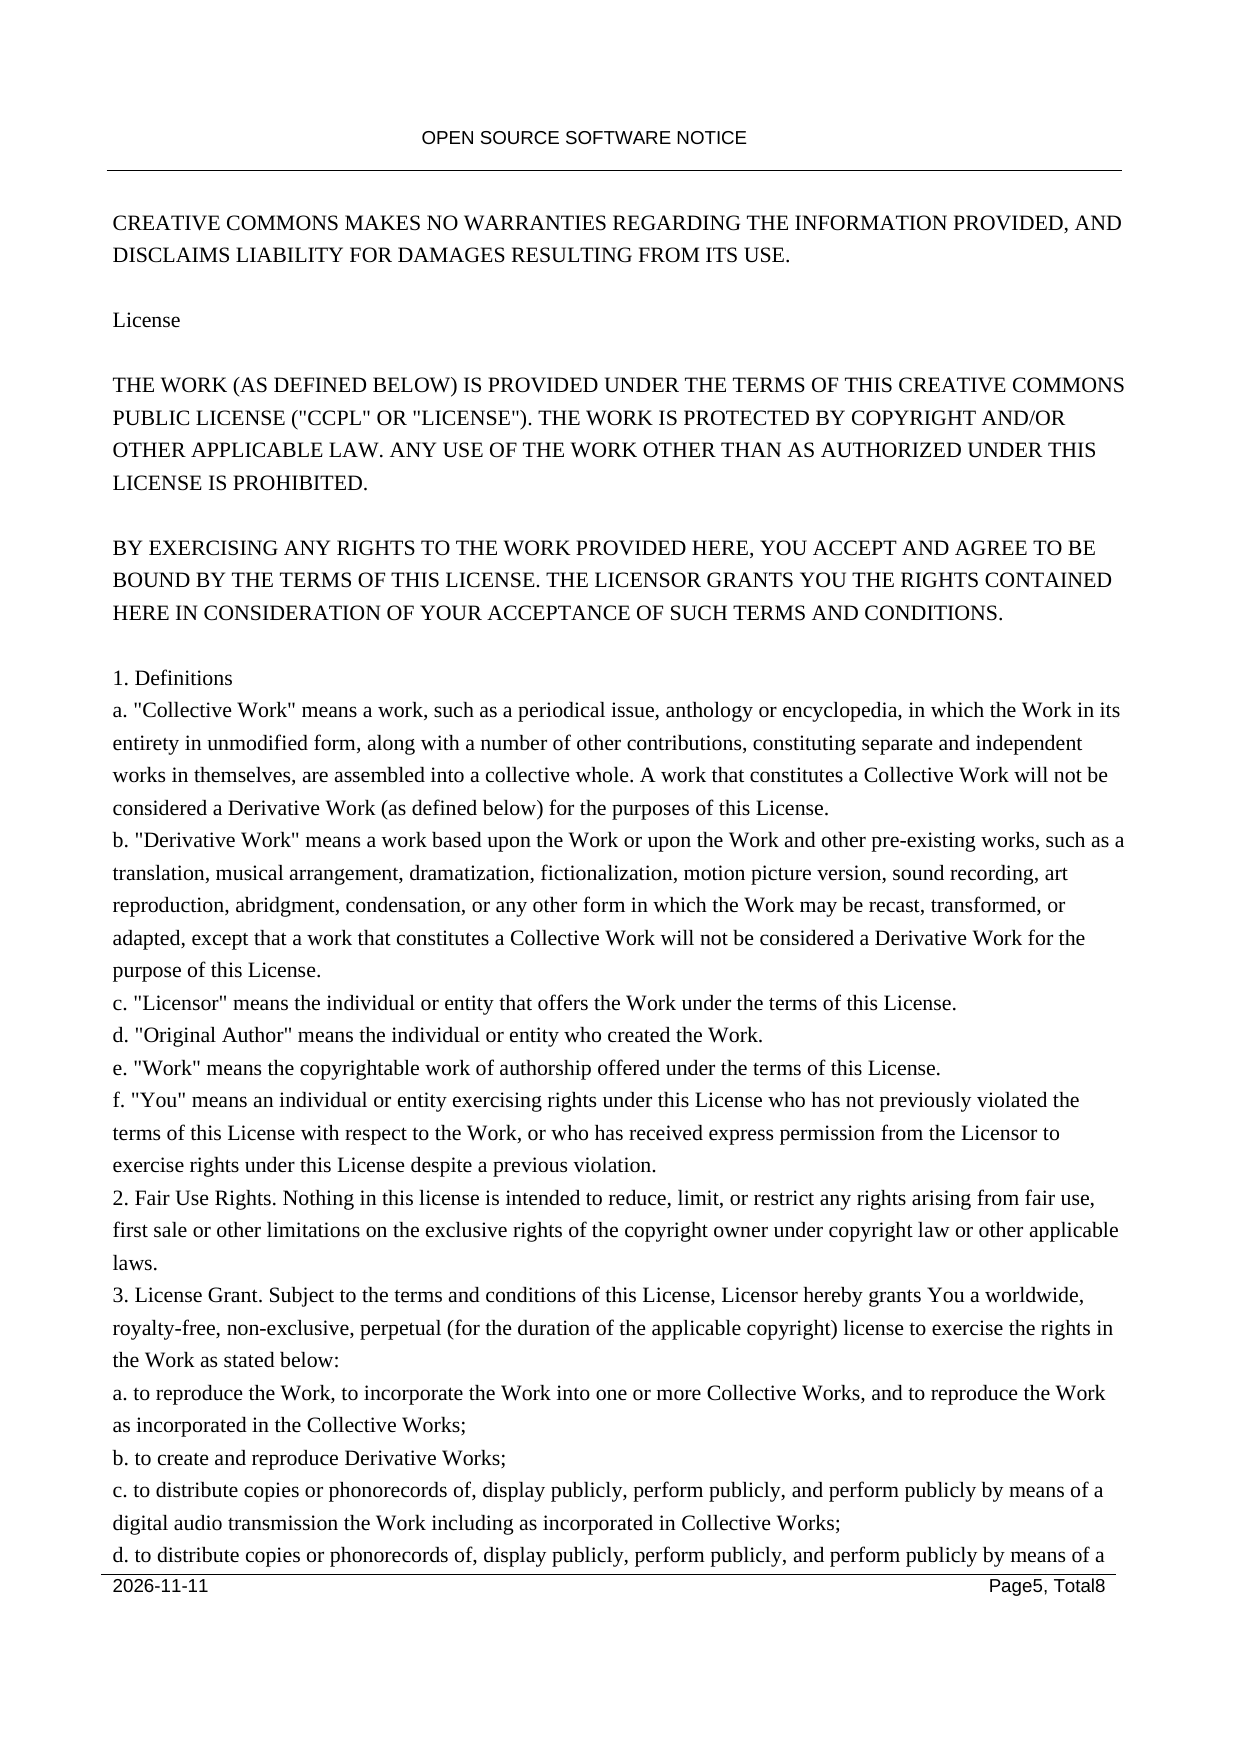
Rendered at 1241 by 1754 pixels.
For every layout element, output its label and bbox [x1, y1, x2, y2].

text [112, 206, 1128, 1571]
